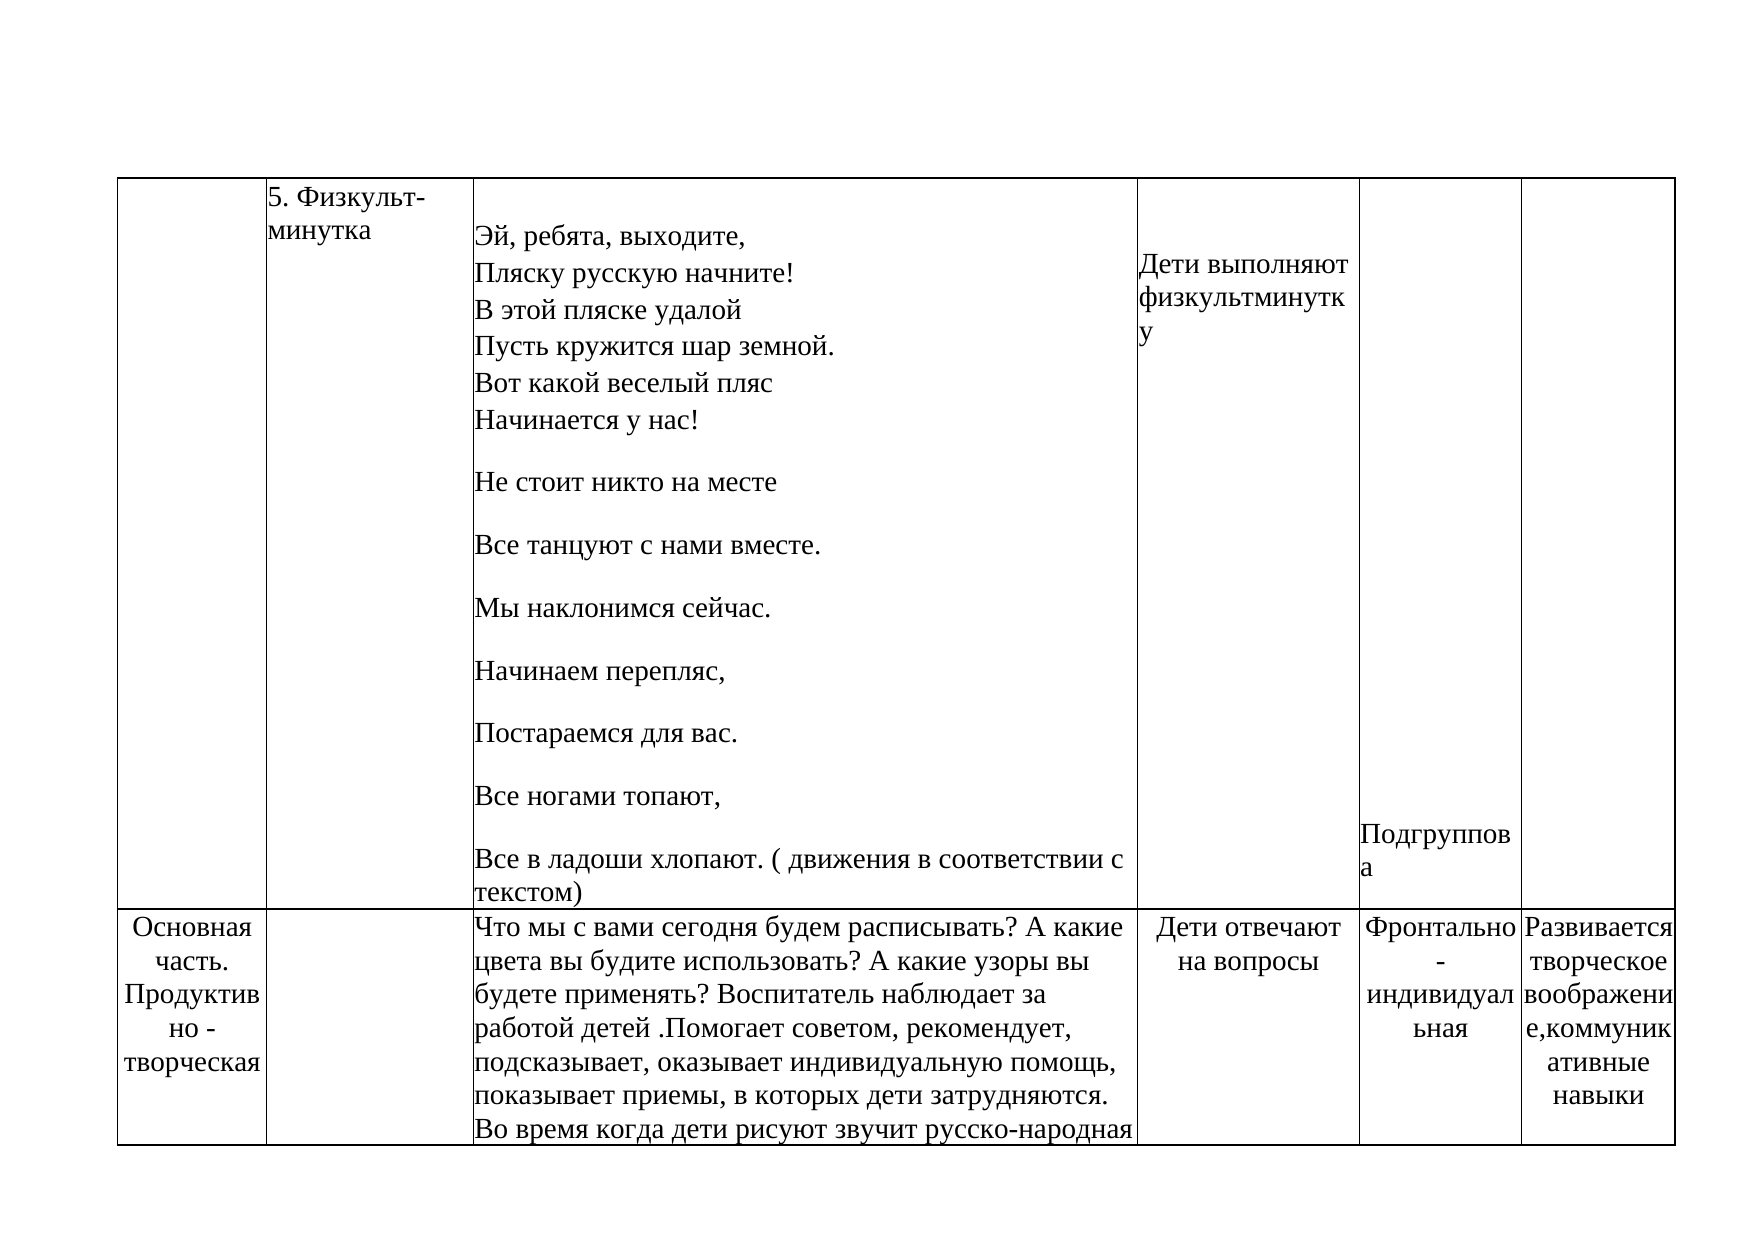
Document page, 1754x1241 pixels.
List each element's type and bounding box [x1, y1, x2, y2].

table_cell [1360, 910, 1521, 1144]
table_cell [1360, 179, 1521, 908]
table_cell [118, 179, 266, 908]
table_cell [267, 910, 473, 1144]
table_cell [267, 179, 473, 908]
table_cell [1522, 910, 1674, 1144]
table_cell [474, 910, 1137, 1144]
table_cell [1138, 179, 1359, 908]
table_cell [1522, 179, 1674, 908]
table_cell [1138, 910, 1359, 1144]
table_cell [118, 910, 266, 1144]
